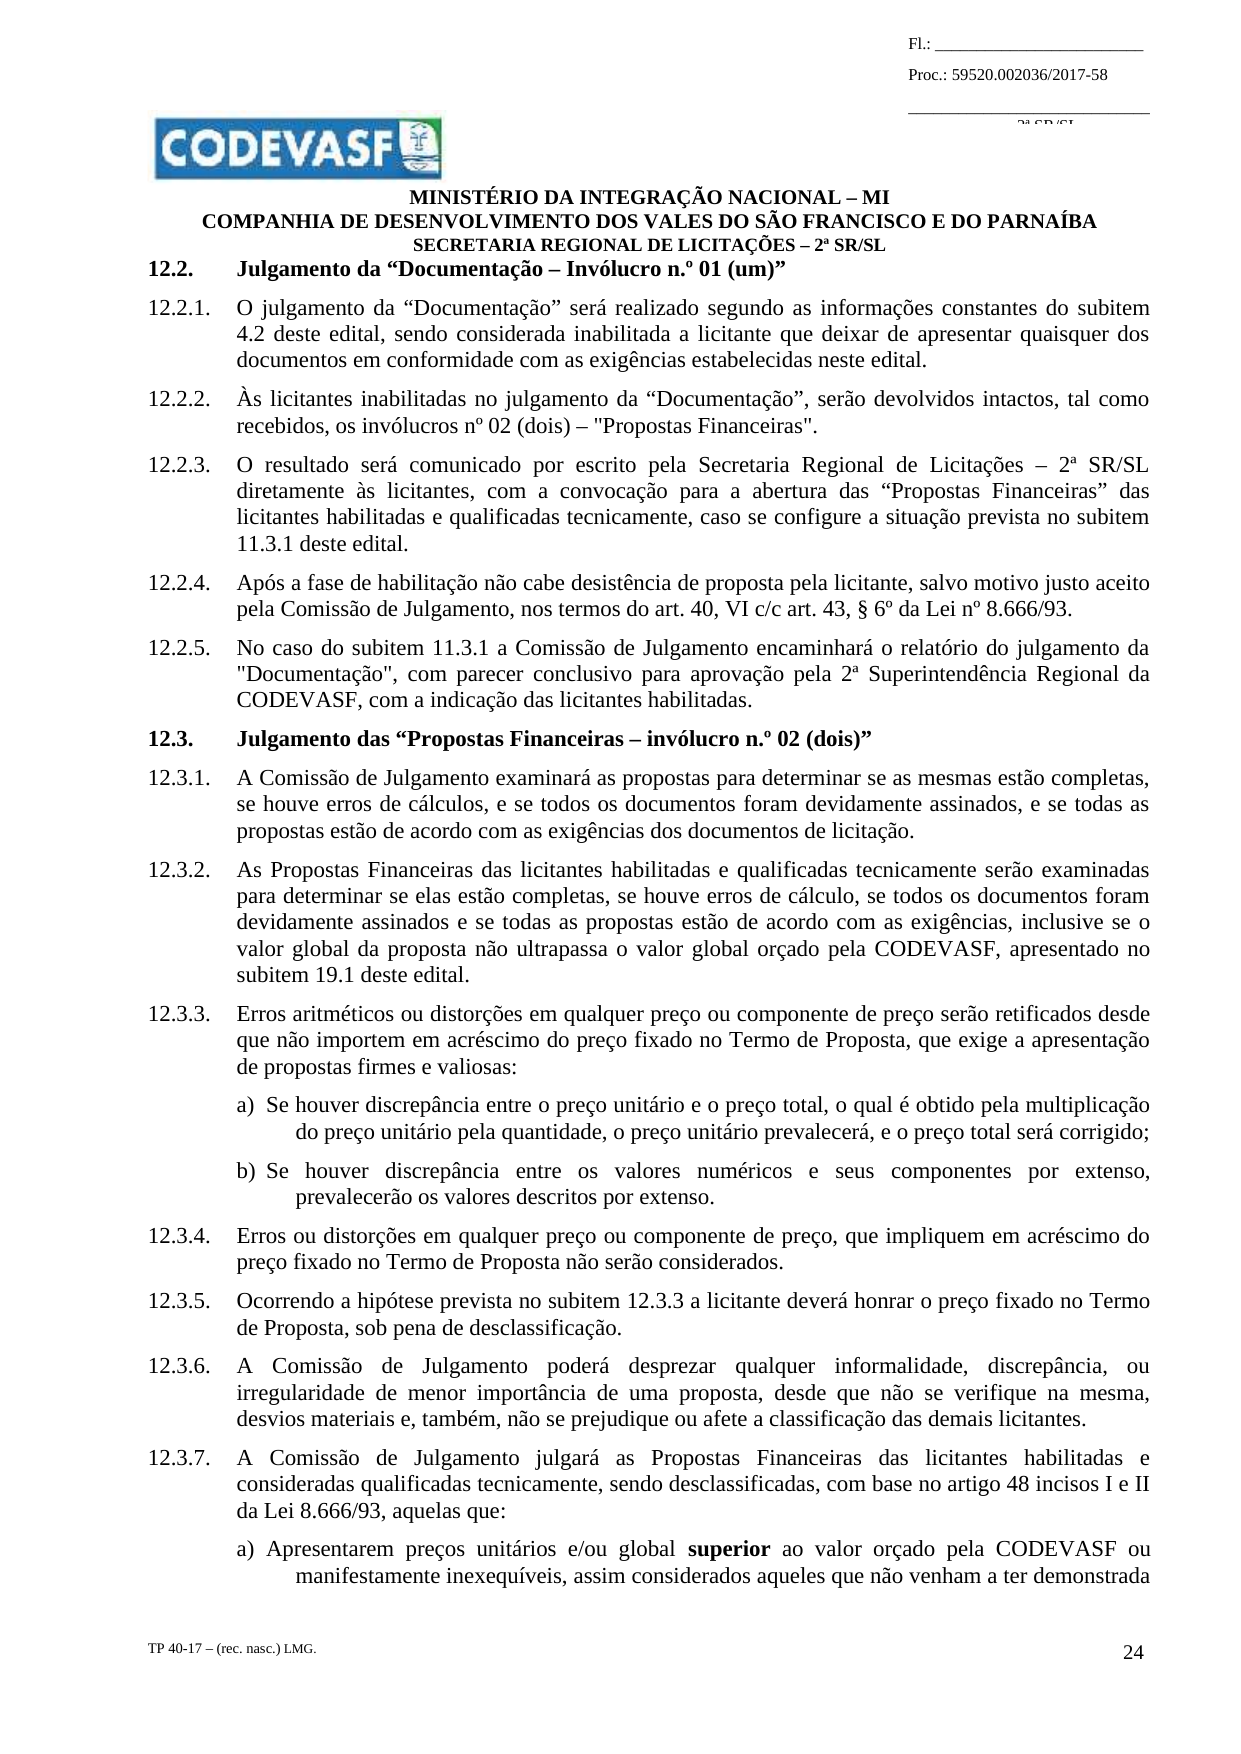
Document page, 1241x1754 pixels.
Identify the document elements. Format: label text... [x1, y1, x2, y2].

list Erros ou distorções em qualquer preço ou componente de preço, que impliquem em acréscimo do preço fixado no Termo de Proposta não serão considerados. [148, 1222, 1152, 1275]
list Às licitantes inabilitadas no julgamento da “Documentação”, serão devolvidos intactos, tal como recebidos, os invólucros nº 02 (dois) – "Propostas Financeiras". [148, 385, 1152, 438]
list A Comissão de Julgamento poderá desprezar qualquer informalidade, discrepância, ou irregularidade de menor importância de uma proposta, desde que não se verifique na mesma, desvios materiais e, também, não se prejudique ou afete a classificação das demais licitantes. [148, 1352, 1152, 1431]
list Julgamento das “Propostas Financeiras – invólucro n.º 02 (dois)” [148, 725, 1152, 752]
list Ocorrendo a hipótese prevista no subitem 12.3.3 a licitante deverá honrar o preço fixado no Termo de Proposta, sob pena de desclassificação. [148, 1287, 1152, 1340]
list Se houver discrepância entre os valores numéricos e seus componentes por extenso, prevalecerão os valores descritos por extenso. [236, 1157, 1152, 1209]
list Se houver discrepância entre o preço unitário e o preço total, o qual é obtido pela multiplicação do preço unitário pela quantidade, o preço unitário prevalecerá, e o preço total será corrigido; [236, 1092, 1152, 1144]
list As Propostas Financeiras das licitantes habilitadas e qualificadas tecnicamente serão examinadas para determinar se elas estão completas, se houve erros de cálculo, se todos os documentos foram devidamente assinados e se todas as propostas estão de acordo com as exigências, inclusive se o valor global da proposta não ultrapassa o valor global orçado pela CODEVASF, apresentado no subitem 19.1 deste edital. [148, 856, 1152, 987]
list A Comissão de Julgamento examinará as propostas para determinar se as mesmas estão completas, se houve erros de cálculos, e se todos os documentos foram devidamente assinados, e se todas as propostas estão de acordo com as exigências dos documentos de licitação. [148, 764, 1152, 843]
list Erros aritméticos ou distorções em qualquer preço ou componente de preço serão retificados desde que não importem em acréscimo do preço fixado no Termo de Proposta, que exige a apresentação de propostas firmes e valiosas: [148, 1000, 1152, 1079]
list A Comissão de Julgamento julgará as Propostas Financeiras das licitantes habilitadas e consideradas qualificadas tecnicamente, sendo desclassificadas, com base no artigo 48 incisos I e II da Lei 8.666/93, aquelas que: [148, 1444, 1152, 1523]
picture [147, 110, 448, 186]
list O julgamento da “Documentação” será realizado segundo as informações constantes do subitem 4.2 deste edital, sendo considerada inabilitada a licitante que deixar de apresentar quaisquer dos documentos em conformidade com as exigências estabelecidas neste edital. [148, 294, 1152, 373]
list Julgamento da “Documentação – Invólucro n.º 01 (um)” [148, 255, 1152, 281]
list O resultado será comunicado por escrito pela Secretaria Regional de Licitações – 2ª SR/SL diretamente às licitantes, com a convocação para a abertura das “Propostas Financeiras” das licitantes habilitadas e qualificadas tecnicamente, caso se configure a situação prevista no subitem 11.3.1 deste edital. [148, 451, 1152, 556]
list Após a fase de habilitação não cabe desistência de proposta pela licitante, salvo motivo justo aceito pela Comissão de Julgamento, nos termos do art. 40, VI c/c art. 43, § 6º da Lei nº 8.666/93. [148, 568, 1152, 621]
list No caso do subitem 11.3.1 a Comissão de Julgamento encaminhará o relatório do julgamento da "Documentação", com parecer conclusivo para aprovação pela 2ª Superintendência Regional da CODEVASF, com a indicação das licitantes habilitadas. [148, 634, 1152, 713]
